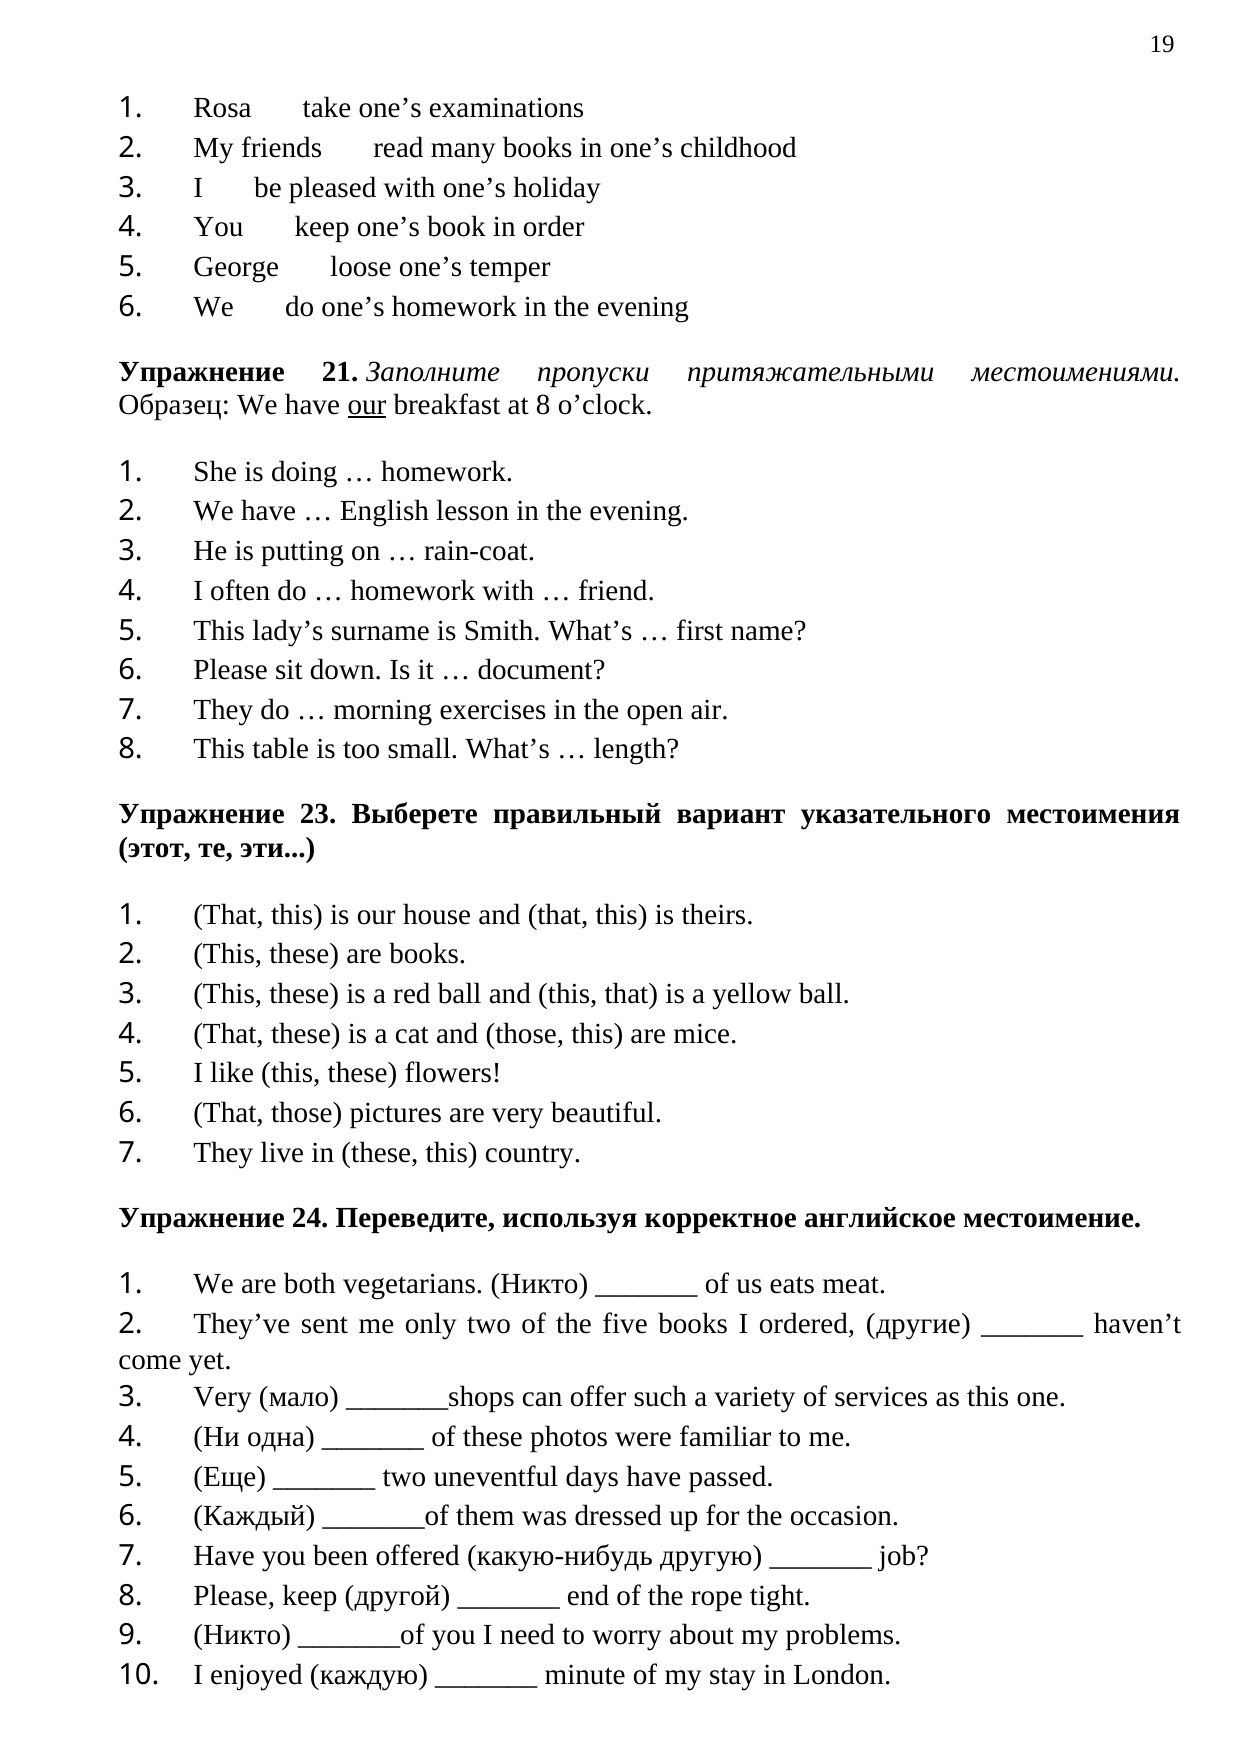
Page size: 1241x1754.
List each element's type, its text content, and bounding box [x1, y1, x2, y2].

list (That, those) pictures are very beautiful. [118, 1091, 1181, 1131]
list They live in (these, this) country. [118, 1131, 1181, 1171]
list He is putting on … rain-coat. [118, 529, 1181, 569]
list Rosa take one’s examinations [118, 86, 1181, 126]
list (Еще) _______ two uneventful days have passed. [118, 1455, 1181, 1494]
list You keep one’s book in order [118, 206, 1181, 245]
list (Каждый) _______of them was dressed up for the occasion. [118, 1494, 1181, 1534]
list We do one’s homework in the evening [118, 285, 1181, 324]
list We have … English lesson in the evening. [118, 490, 1181, 529]
list She is doing … homework. [118, 450, 1181, 490]
list (Никто) _______of you I need to worry about my problems. [118, 1614, 1181, 1653]
list I like (this, these) flowers! [118, 1052, 1181, 1091]
list (This, these) is a red ball and (this, that) is a yellow ball. [118, 972, 1181, 1012]
text Упражнение 23. Выберете правильный вариант указательного местоимения (этот, те, эти...) [118, 797, 1181, 864]
list We are both vegetarians. (Никто) _______ of us eats meat. [118, 1263, 1181, 1302]
list Have you been offered (какую-нибудь другую) _______ job? [118, 1534, 1181, 1574]
list I often do … homework with … friend. [118, 569, 1181, 609]
text Упражнение 21. Заполните пропуски притяжательными местоимениями. Образец: We have our breakfast at 8 o’clock. [118, 354, 1181, 421]
list (Ни одна) _______ of these photos were familiar to me. [118, 1415, 1181, 1455]
list Very (мало) _______shops can offer such a variety of services as this one. [118, 1376, 1181, 1415]
list I be pleased with one’s holiday [118, 166, 1181, 206]
list My friends read many books in one’s childhood [118, 126, 1181, 166]
list I enjoyed (каждую) _______ minute of my stay in London. [118, 1653, 1181, 1693]
list This lady’s surname is Smith. What’s … first name? [118, 609, 1181, 648]
list Please sit down. Is it … document? [118, 648, 1181, 688]
list (That, these) is a cat and (those, this) are mice. [118, 1012, 1181, 1052]
list This table is too small. What’s … length? [118, 728, 1181, 767]
text Упражнение 24. Переведите, используя корректное английское местоимение. [118, 1200, 1181, 1233]
list They do … morning exercises in the open air. [118, 688, 1181, 728]
list (That, this) is our house and (that, this) is theirs. [118, 893, 1181, 933]
list (This, these) are books. [118, 933, 1181, 972]
list They’ve sent me only two of the five books I ordered, (другие) _______ haven’t come yet. [118, 1302, 1181, 1376]
list George loose one’s temper [118, 245, 1181, 285]
list Please, keep (другой) _______ end of the rope tight. [118, 1574, 1181, 1614]
